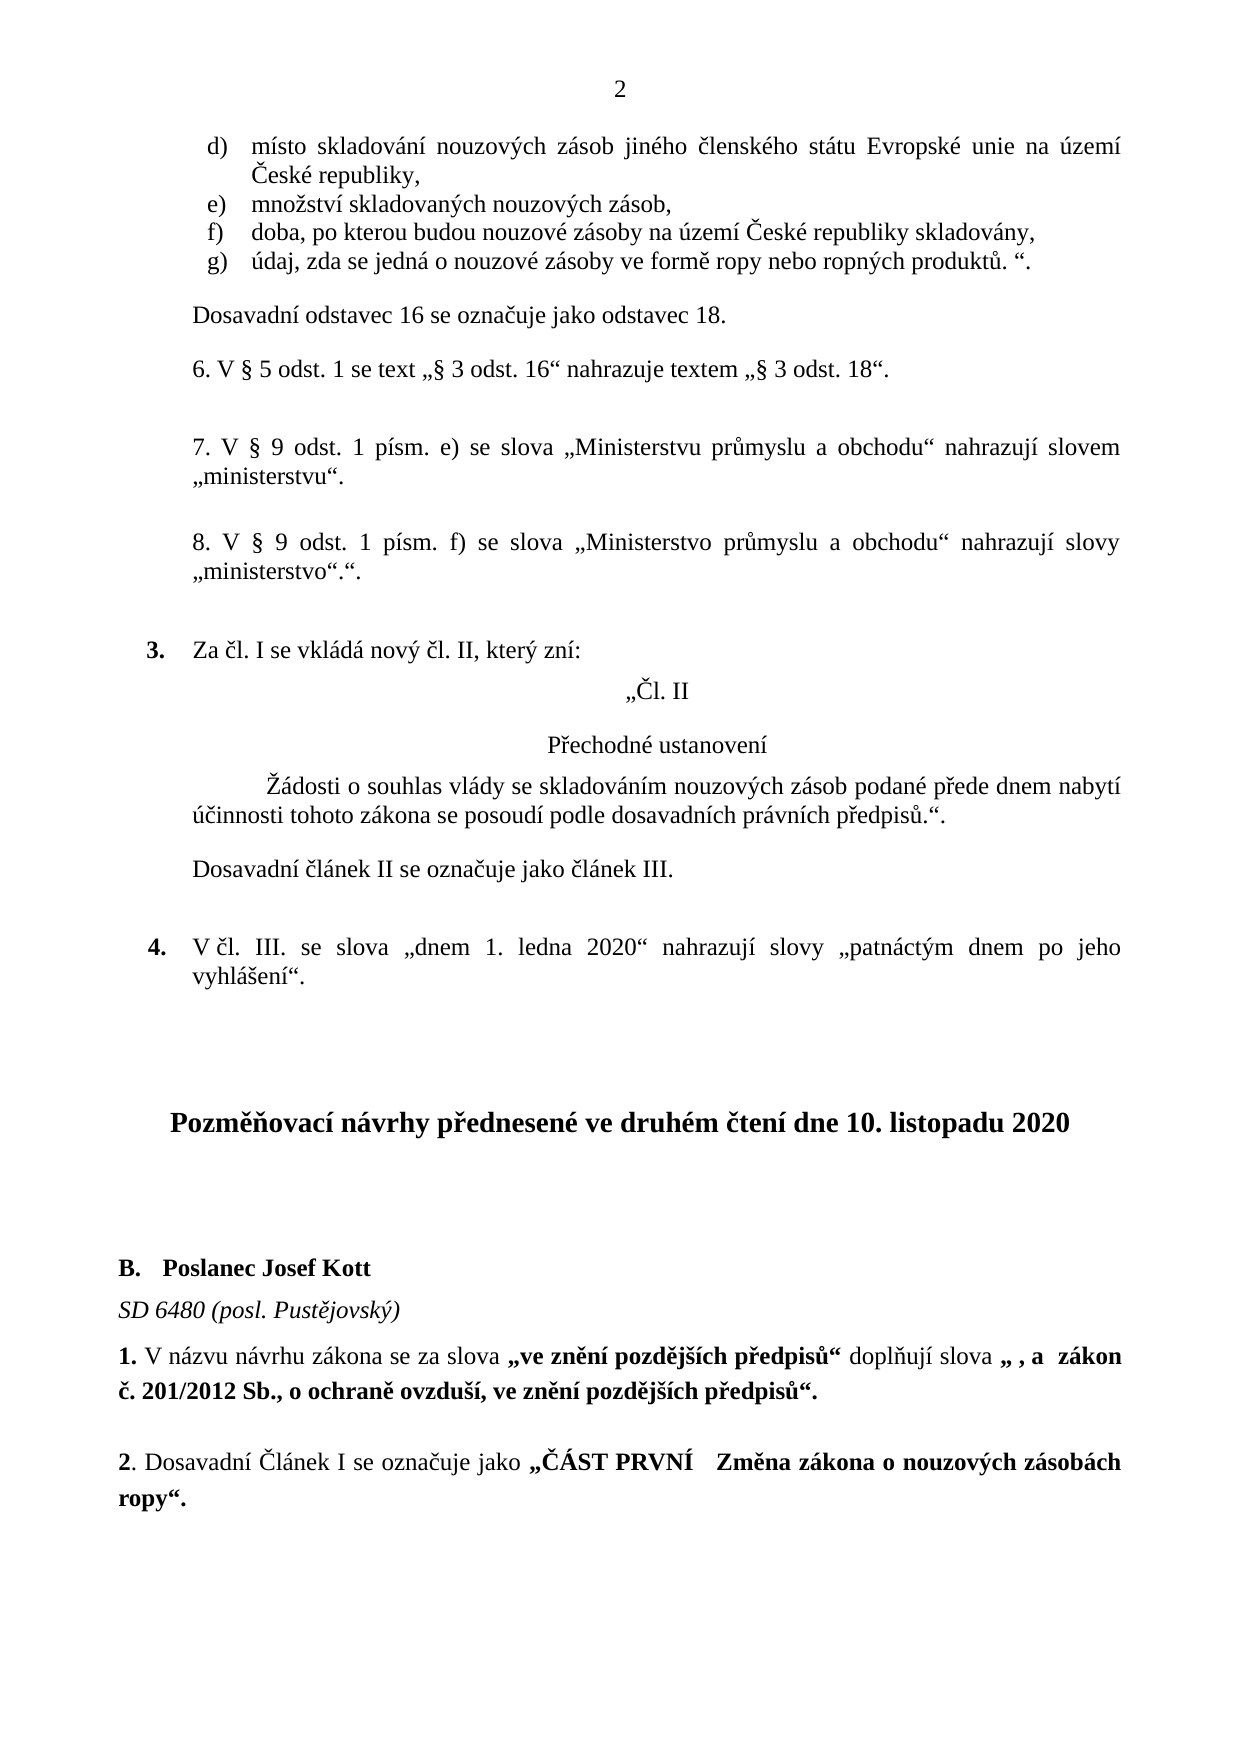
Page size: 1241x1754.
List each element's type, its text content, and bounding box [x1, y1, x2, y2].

list V čl. III. se slova „dnem 1. ledna 2020“ nahrazují slovy „patnáctým dnem po jeho vyhlášení“. [148, 932, 1122, 990]
text 8. V § 9 odst. 1 písm. f) se slova „Ministerstvo průmyslu a obchodu“ nahrazují slovy „ministerstvo“.“. [192, 527, 1122, 585]
list doba, po kterou budou nouzové zásoby na území České republiky skladovány, [207, 217, 1122, 246]
text SD 6480 (posl. Pustějovský) [118, 1295, 1122, 1323]
list Za čl. I se vkládá nový čl. II, který zní: [155, 635, 1122, 664]
subtitle Pozměňovací návrhy přednesené ve druhém čtení dne 10. listopadu 2020 [118, 1105, 1122, 1138]
text 7. V § 9 odst. 1 písm. e) se slova „Ministerstvu průmyslu a obchodu“ nahrazují slovem „ministerstvu“. [192, 432, 1122, 490]
text 6. V § 5 odst. 1 se text „§ 3 odst. 16“ nahrazuje textem „§ 3 odst. 18“. [192, 354, 1122, 382]
list množství skladovaných nouzových zásob, [207, 189, 1122, 217]
text 2. Dosavadní Článek I se označuje jako „ČÁST PRVNÍ Změna zákona o nouzových zásobách ropy“. [118, 1442, 1122, 1513]
text 1. V názvu návrhu zákona se za slova „ve znění pozdějších předpisů“ doplňují slova „ , a zákon č. 201/2012 Sb., o ochraně ovzduší, ve znění pozdějších předpisů“. [118, 1336, 1122, 1407]
list místo skladování nouzových zásob jiného členského státu Evropské unie na území České republiky, [207, 131, 1122, 189]
text „Čl. II [192, 676, 1122, 705]
text Žádosti o souhlas vlády se skladováním nouzových zásob podané přede dnem nabytí účinnosti tohoto zákona se posoudí podle dosavadních právních předpisů.“. [192, 771, 1122, 829]
list údaj, zda se jedná o nouzové zásoby ve formě ropy nebo ropných produktů. “. [207, 246, 1122, 275]
text Dosavadní odstavec 16 se označuje jako odstavec 18. [118, 300, 1122, 329]
text Poslanec Josef Kott [118, 1253, 1122, 1282]
text Přechodné ustanovení [192, 730, 1122, 759]
text Dosavadní článek II se označuje jako článek III. [118, 854, 1122, 882]
